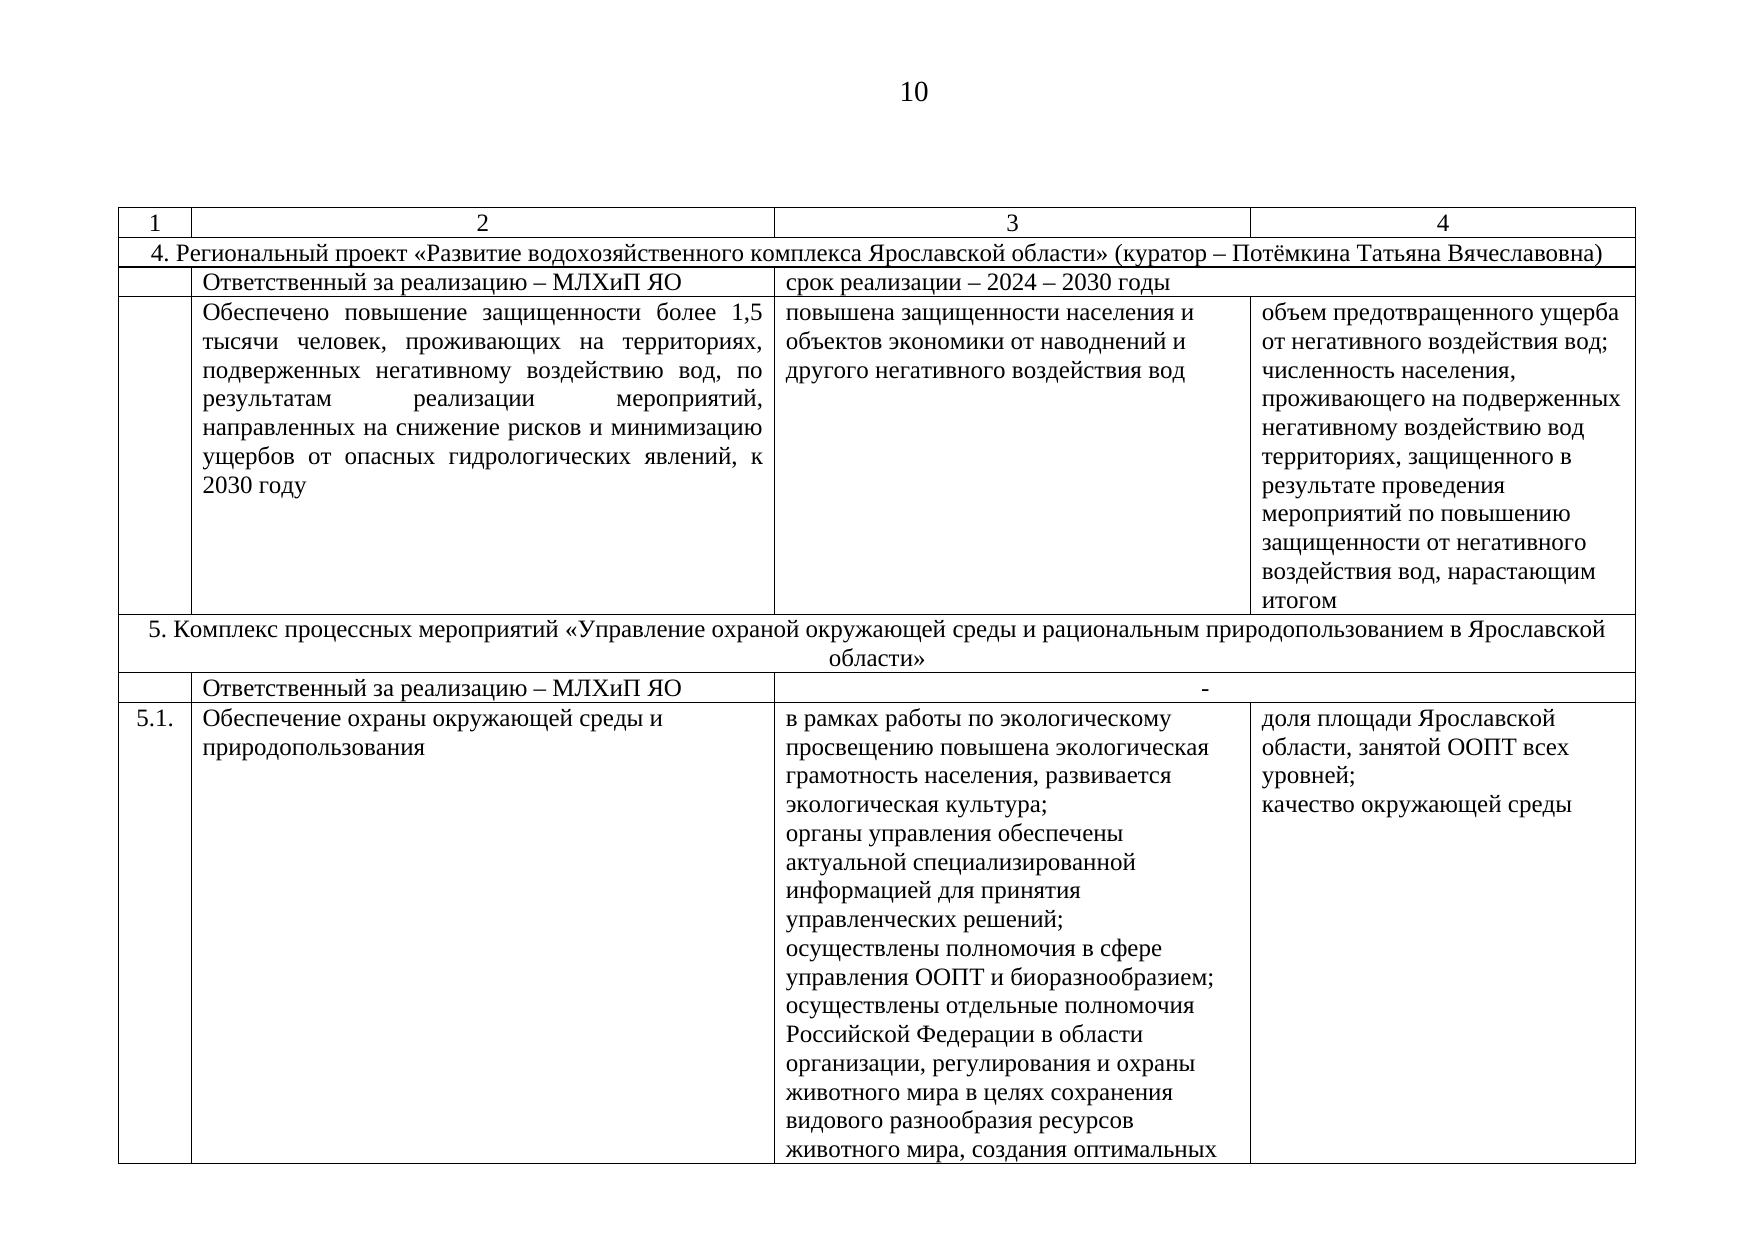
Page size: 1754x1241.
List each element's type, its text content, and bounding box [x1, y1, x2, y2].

table_header 4 [1251, 208, 1635, 237]
table_cell Ответственный за реализацию – МЛХиП ЯО [192, 673, 774, 702]
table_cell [1251, 703, 1635, 1163]
table_cell повышена защищенности населения и объектов экономики от наводнений и другого негативного воздействия вод [775, 297, 1250, 613]
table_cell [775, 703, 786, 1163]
table_header 1 [119, 208, 191, 237]
table_cell Ответственный за реализацию – МЛХиП ЯО [192, 268, 774, 296]
table_cell Обеспечено повышение защищенности более 1,5 тысячи человек, проживающих на территориях, подверженных негативному воздействию вод, по результатам реализации мероприятий, направленных на снижение рисков и минимизацию ущербов от опасных гидрологических явлений, к 2030 году [192, 297, 774, 613]
table_header 3 [775, 208, 1250, 237]
table_header 2 [192, 208, 774, 237]
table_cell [192, 703, 774, 1163]
table_cell - [775, 673, 1635, 702]
table_cell срок реализации – 2024 – 2030 годы [775, 268, 1635, 296]
table_cell 4. Региональный проект «Развитие водохозяйственного комплекса Ярославской области» (куратор – Потёмкина Татьяна Вячеславовна) [119, 238, 1635, 266]
table_cell объем предотвращенного ущерба от негативного воздействия вод; численность населения, проживающего на подверженных негативному воздействию вод территориях, защищенного в результате проведения мероприятий по повышению защищенности от негативного воздействия вод, нарастающим итогом [1251, 297, 1635, 613]
table_cell 5. Комплекс процессных мероприятий «Управление охраной окружающей среды и рациональным природопользованием в Ярославской области» [119, 615, 1635, 672]
table_cell [119, 673, 191, 702]
table_cell 5.1. [119, 703, 191, 1163]
table_cell [119, 297, 191, 613]
table_cell [119, 268, 191, 296]
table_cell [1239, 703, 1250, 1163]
